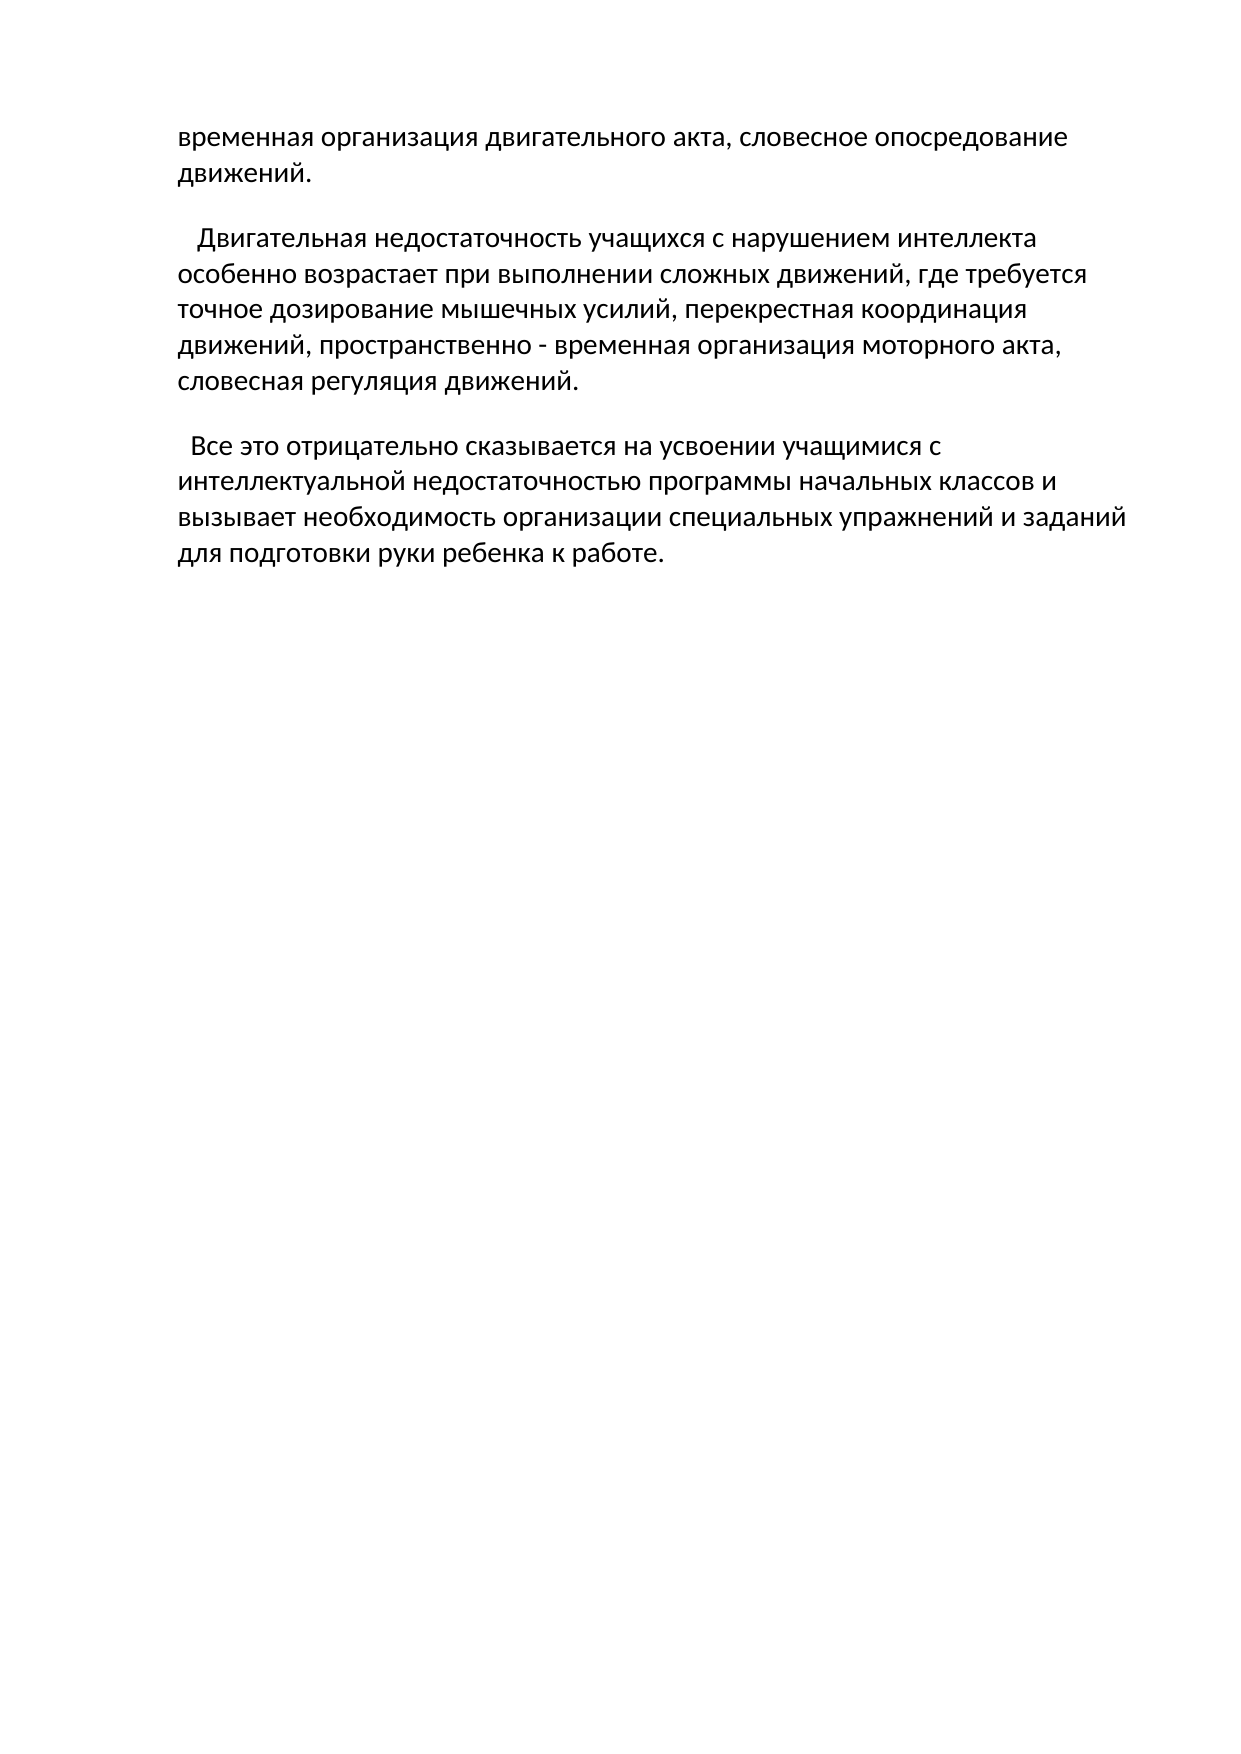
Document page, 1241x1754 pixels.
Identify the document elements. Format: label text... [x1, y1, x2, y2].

text Все это отрицательно сказывается на усвоении учащимися с интеллектуальной недостаточностью программы начальных классов и вызывает необходимость организации специальных упражнений и заданий для подготовки руки ребенка к работе. [177, 427, 1152, 569]
text Двигательная недостаточность учащихся с нарушением интеллекта особенно возрастает при выполнении сложных движений, где требуется точное дозирование мышечных усилий, перекрестная координация движений, пространственно - временная организация моторного акта, словесная регуляция движений. [177, 219, 1152, 397]
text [177, 118, 1152, 189]
